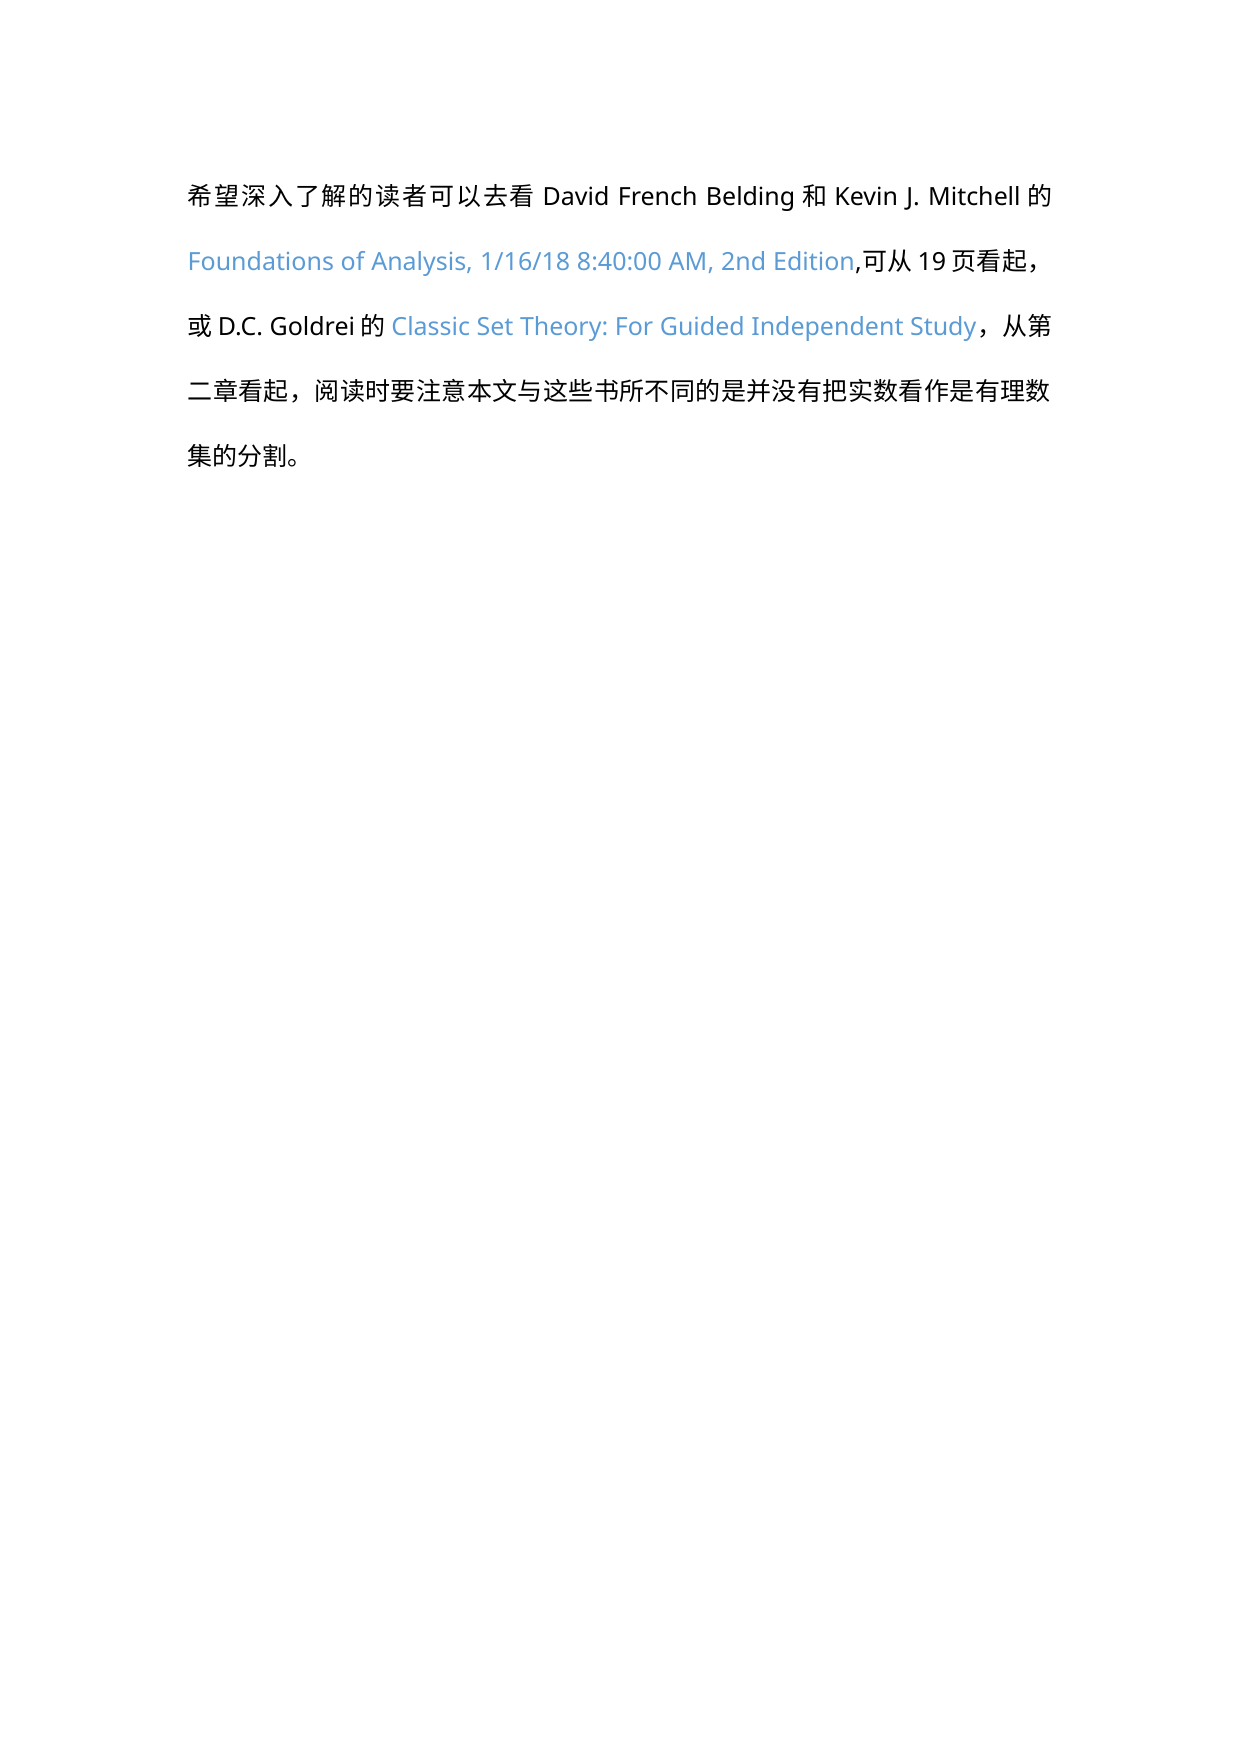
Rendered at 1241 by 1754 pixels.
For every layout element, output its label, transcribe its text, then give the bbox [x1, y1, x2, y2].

text 希望深入了解的读者可以去看David French Belding和Kevin J. Mitchell的Foundations of Analysis, 1/16/18 8:40:00 AM, 2nd Edition,可从19页看起，或D.C. Goldrei的 Classic Set Theory: For Guided Independent Study，从第二章看起，阅读时要注意本文与这些书所不同的是并没有把实数看作是有理数集的分割。 [187, 162, 1053, 487]
